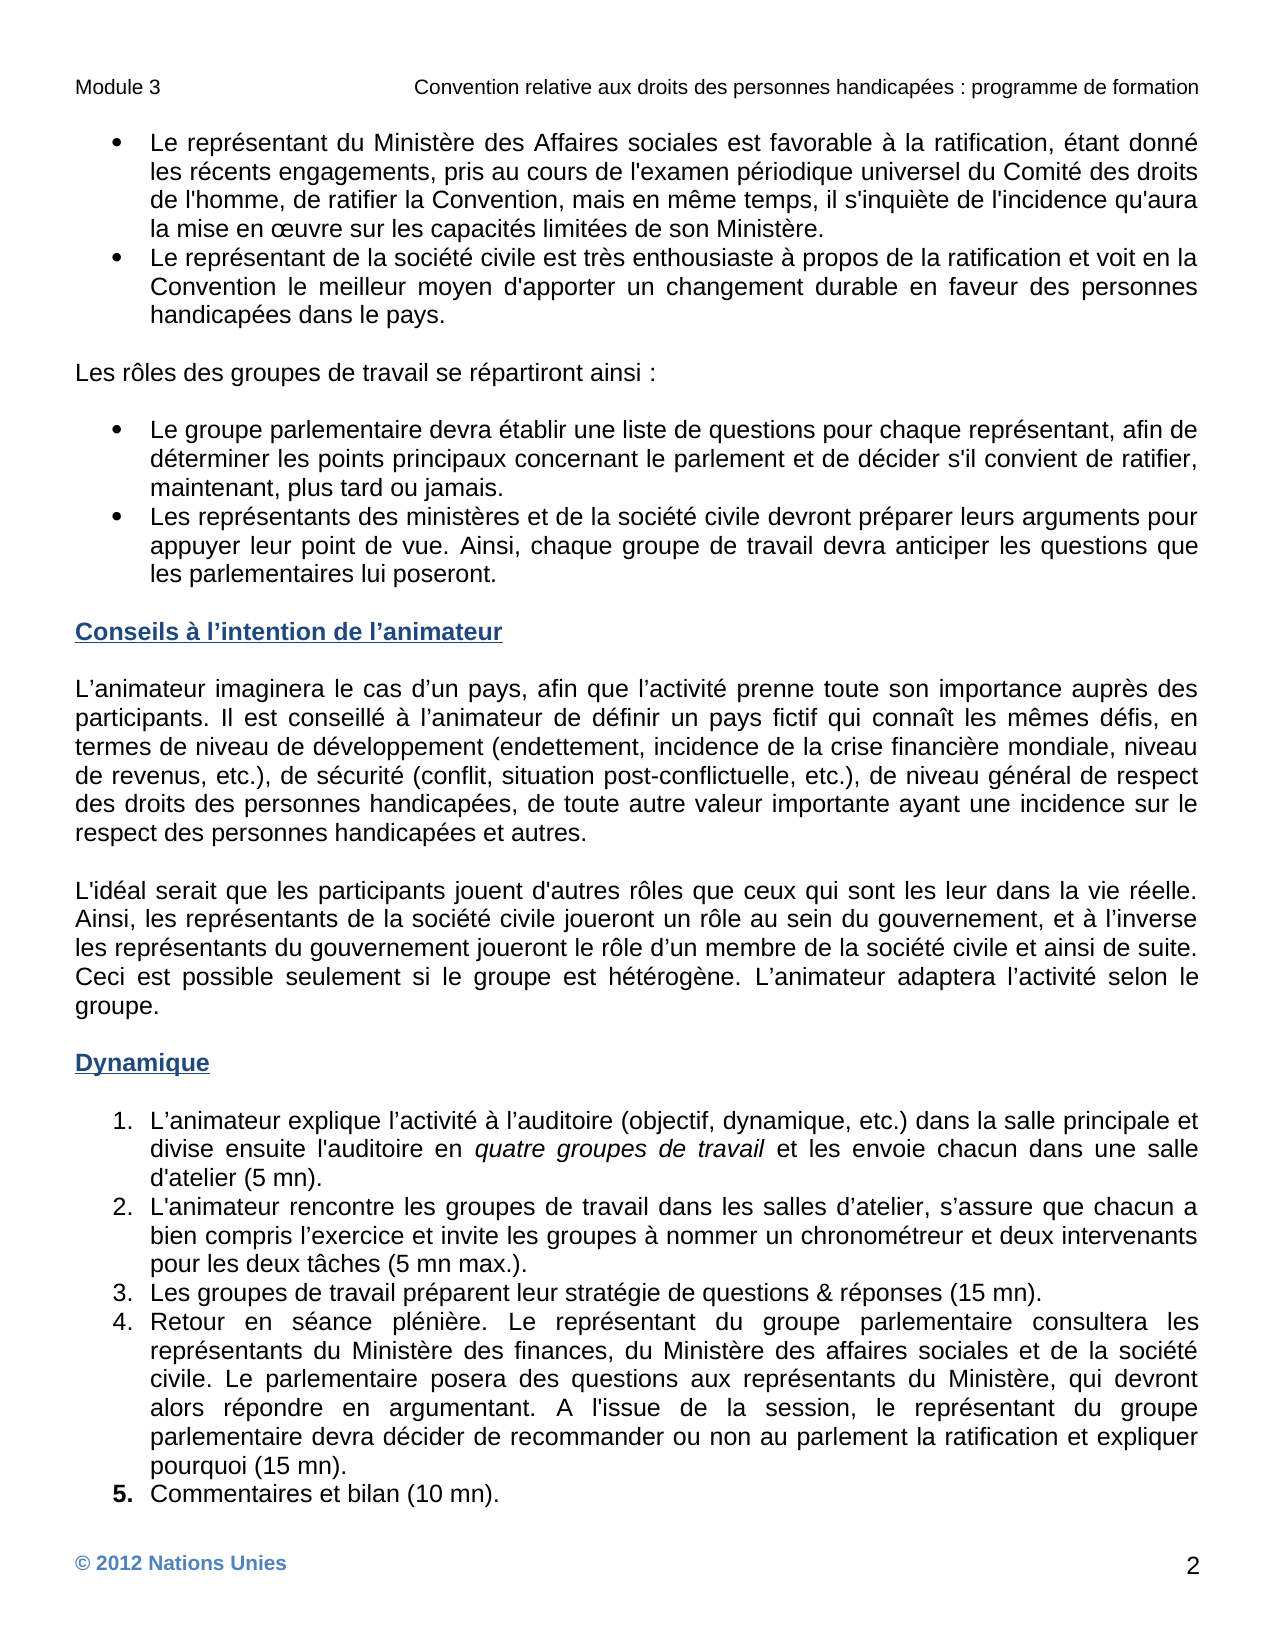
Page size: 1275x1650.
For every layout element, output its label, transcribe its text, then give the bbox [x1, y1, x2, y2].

list Les groupes de travail préparent leur stratégie de questions & réponses (15 mn). [112, 1278, 1200, 1307]
list Les représentants des ministères et de la société civile devront préparer leurs arguments pour appuyer leur point de vue. Ainsi, chaque groupe de travail devra anticiper les questions que les parlementaires lui poseront. [112, 502, 1200, 588]
text Conseils à l’intention de l’animateur [75, 617, 1200, 646]
list Le représentant de la société civile est très enthousiaste à propos de la ratification et voit en la Convention le meilleur moyen d'apporter un changement durable en faveur des personnes handicapées dans le pays. [112, 243, 1200, 329]
list Le groupe parlementaire devra établir une liste de questions pour chaque représentant, afin de déterminer les points principaux concernant le parlement et de décider s'il convient de ratifier, maintenant, plus tard ou jamais. [112, 415, 1200, 502]
text Les rôles des groupes de travail se répartiront ainsi : [75, 358, 1200, 387]
text L’animateur imaginera le cas d’un pays, afin que l’activité prenne toute son importance auprès des participants. Il est conseillé à l’animateur de définir un pays fictif qui connaît les mêmes défis, en termes de niveau de développement (endettement, incidence de la crise financière mondiale, niveau de revenus, etc.), de sécurité (conflit, situation post-conflictuelle, etc.), de niveau général de respect des droits des personnes handicapées, de toute autre valeur importante ayant une incidence sur le respect des personnes handicapées et autres. [75, 674, 1200, 847]
list Retour en séance plénière. Le représentant du groupe parlementaire consultera les représentants du Ministère des finances, du Ministère des affaires sociales et de la société civile. Le parlementaire posera des questions aux représentants du Ministère, qui devront alors répondre en argumentant. A l'issue de la session, le représentant du groupe parlementaire devra décider de recommander ou non au parlement la ratification et expliquer pourquoi (15 mn). [112, 1307, 1200, 1479]
list Commentaires et bilan (10 mn). [112, 1479, 1200, 1508]
list L'animateur rencontre les groupes de travail dans les salles d’atelier, s’assure que chacun a bien compris l’exercice et invite les groupes à nommer un chronométreur et deux intervenants pour les deux tâches (5 mn max.). [112, 1192, 1200, 1278]
text Dynamique [75, 1048, 1200, 1077]
list L’animateur explique l’activité à l’auditoire (objectif, dynamique, etc.) dans la salle principale et divise ensuite l'auditoire en quatre groupes de travail et les envoie chacun dans une salle d'atelier (5 mn). [112, 1106, 1200, 1192]
list Le représentant du Ministère des Affaires sociales est favorable à la ratification, étant donné les récents engagements, pris au cours de l'examen périodique universel du Comité des droits de l'homme, de ratifier la Convention, mais en même temps, il s'inquiète de l'incidence qu'aura la mise en œuvre sur les capacités limitées de son Ministère. [112, 128, 1200, 243]
text L'idéal serait que les participants jouent d'autres rôles que ceux qui sont les leur dans la vie réelle. Ainsi, les représentants de la société civile joueront un rôle au sein du gouvernement, et à l’inverse les représentants du gouvernement joueront le rôle d’un membre de la société civile et ainsi de suite. Ceci est possible seulement si le groupe est hétérogène. L’animateur adaptera l’activité selon le groupe. [75, 876, 1200, 1019]
